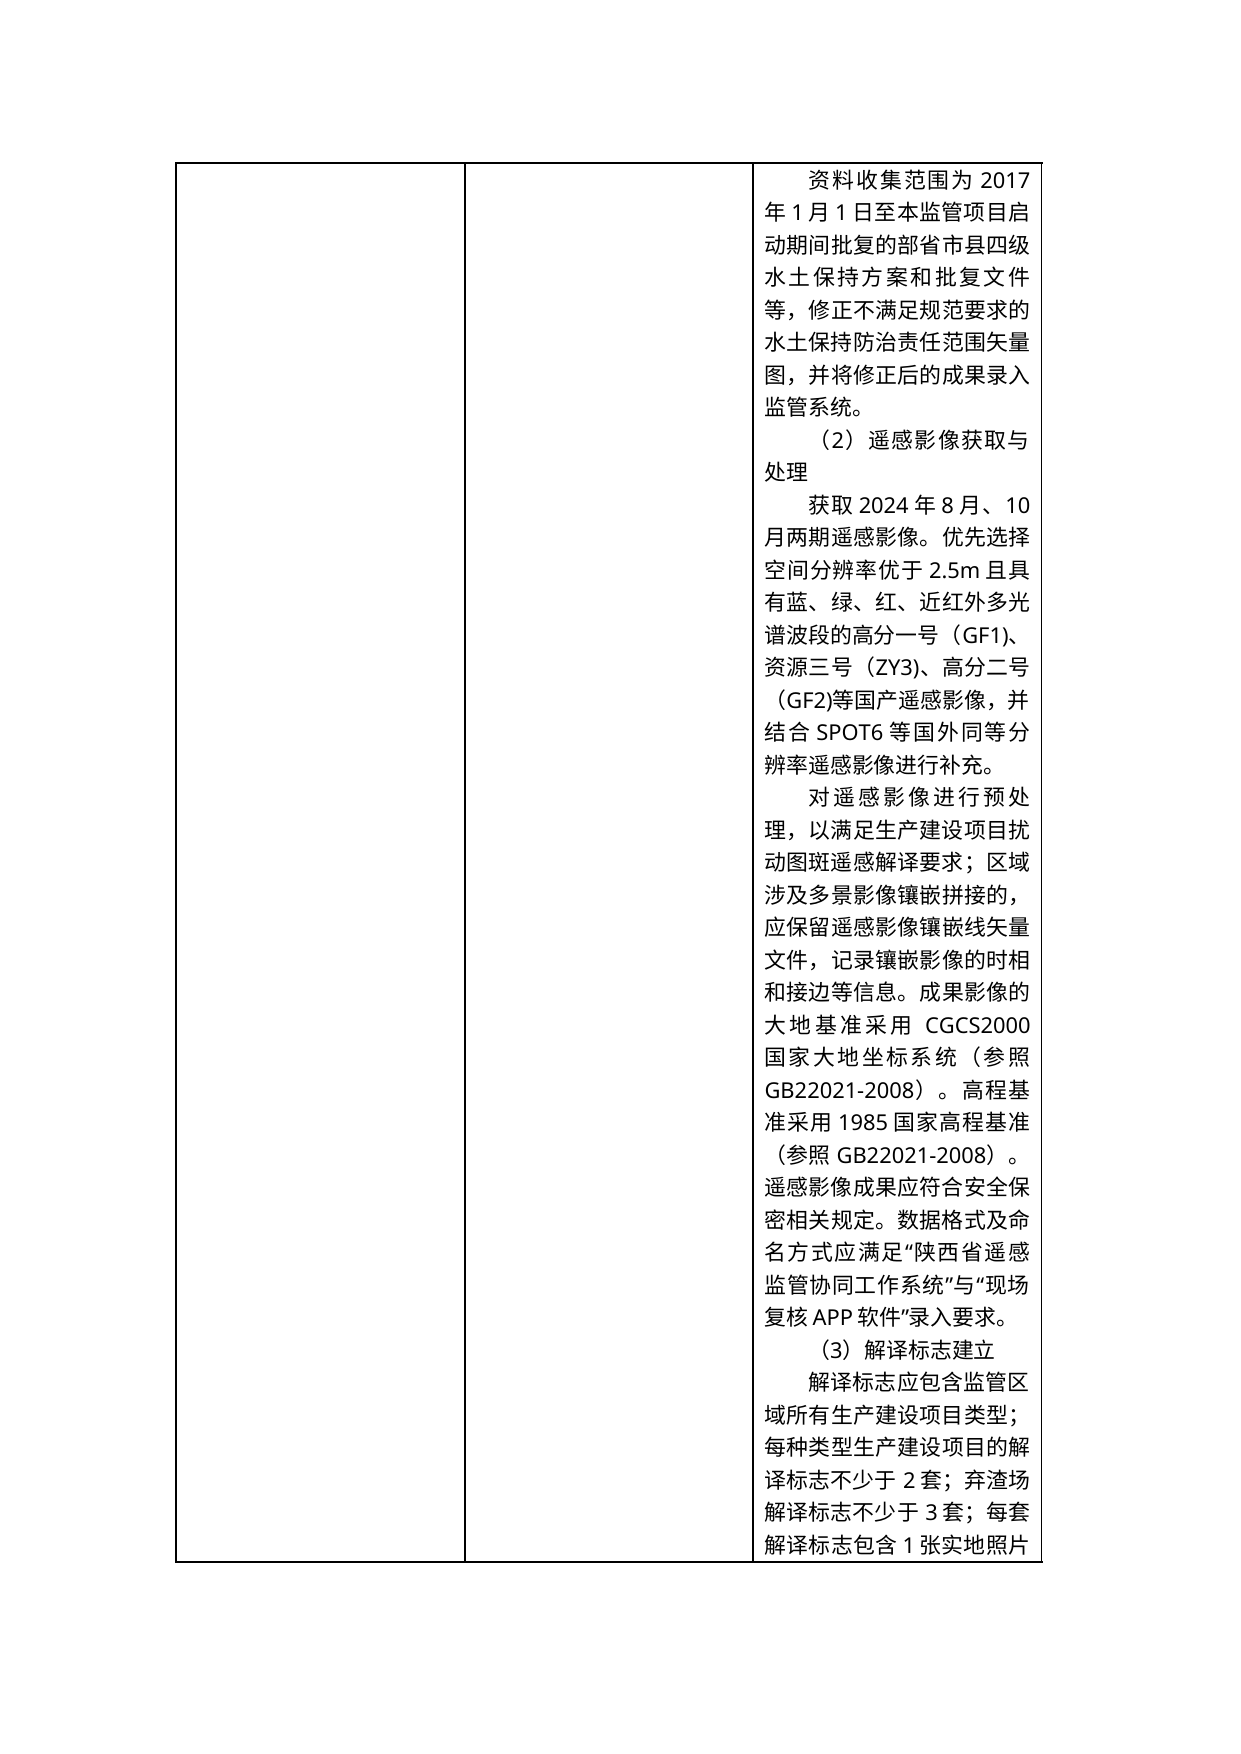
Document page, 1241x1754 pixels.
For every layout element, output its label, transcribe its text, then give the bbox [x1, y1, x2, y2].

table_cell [754, 164, 1041, 1561]
table_cell 1 [466, 164, 752, 1561]
table_cell [177, 164, 464, 1561]
